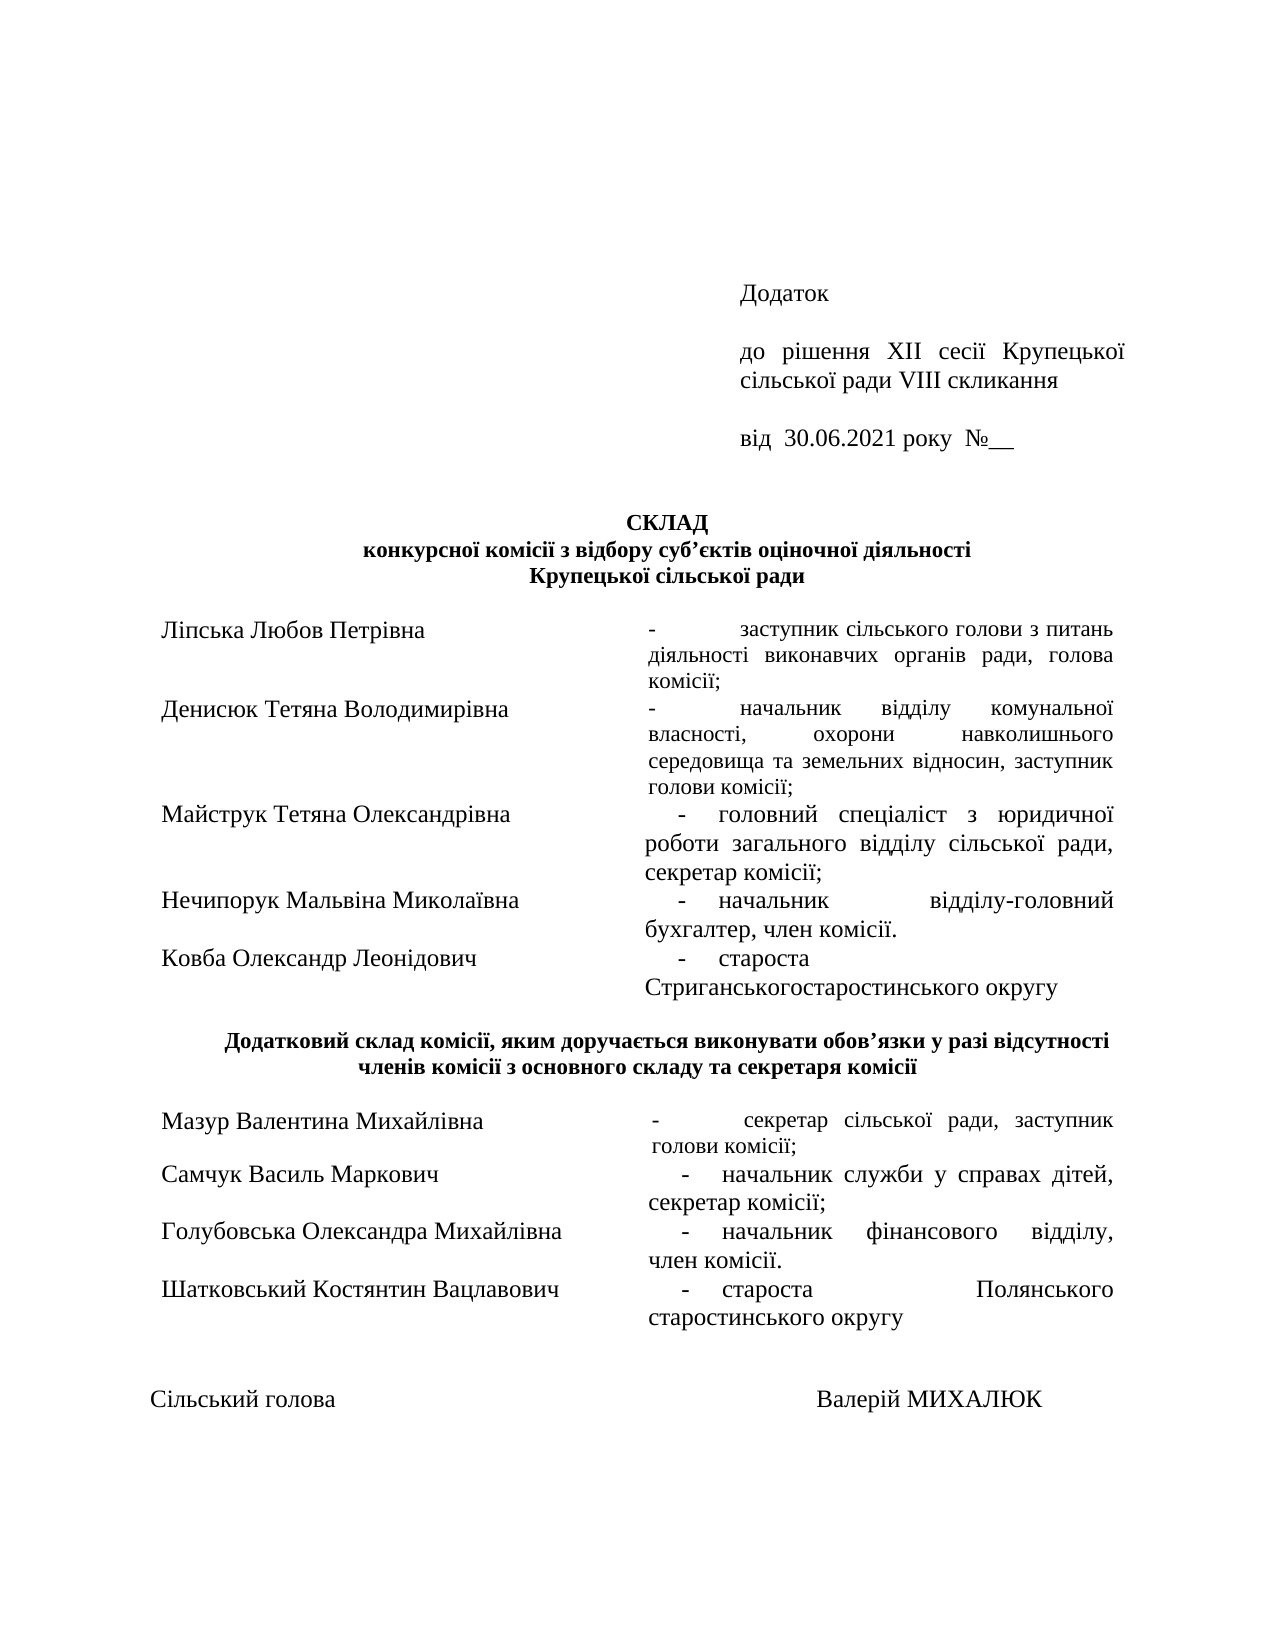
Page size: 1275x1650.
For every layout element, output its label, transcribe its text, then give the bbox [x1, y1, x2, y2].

table_cell Голубовська Олександра Михайлівна [150, 1216, 637, 1274]
text Додаток [740, 278, 1125, 307]
table_cell начальник відділу-головний бухгалтер, член комісії. [633, 886, 1125, 943]
table_cell начальник відділу комунальної власності, охорони навколишнього середовища та земельних відносин, заступник голови комісії; [633, 694, 1125, 799]
table_cell Самчук Василь Маркович [150, 1159, 637, 1216]
table_header секретар сільської ради, заступник голови комісії; [637, 1106, 1125, 1159]
text Додатковий склад комісії, яким доручається виконувати обов’язки у разі відсутності членів комісії з основного складу та секретаря комісії [150, 1027, 1125, 1080]
table_cell староста Стриганськогостаростинського округу [633, 943, 1125, 1001]
table_cell начальник фінансового відділу, член комісії. [637, 1216, 1125, 1274]
table_cell начальник служби у справах дітей, секретар комісії; [637, 1159, 1125, 1216]
table_header Ліпська Любов Петрівна [150, 615, 633, 694]
table_cell Ковба Олександр Леонідович [150, 943, 633, 1001]
table_cell староста Полянського старостинського округу [637, 1274, 1125, 1331]
table_header заступник сільського голови з питань діяльності виконавчих органів ради, голова комісії; [633, 615, 1125, 694]
table_cell Шатковський Костянтин Вацлавович [150, 1274, 637, 1331]
text до рішення ХІI сесії Крупецької сільської ради VIІІ скликання [740, 336, 1125, 394]
text конкурсної комісії з відбору суб’єктів оціночної діяльності [150, 536, 1125, 562]
table_cell Нечипорук Мальвіна Миколаївна [150, 886, 633, 943]
table_cell Денисюк Тетяна Володимирівна [150, 694, 633, 799]
table_cell Майструк Тетяна Олександрівна [150, 799, 633, 886]
text Сільський голова Валерій МИХАЛЮК [150, 1384, 1125, 1413]
text СКЛАД [150, 509, 1125, 536]
text Крупецької сільської ради [150, 562, 1125, 588]
text від 30.06.2021 року №__ [740, 423, 1125, 452]
table_header Мазур Валентина Михайлівна [150, 1106, 637, 1159]
table_cell головний спеціаліст з юридичної роботи загального відділу сільської ради, секретар комісії; [633, 799, 1125, 886]
